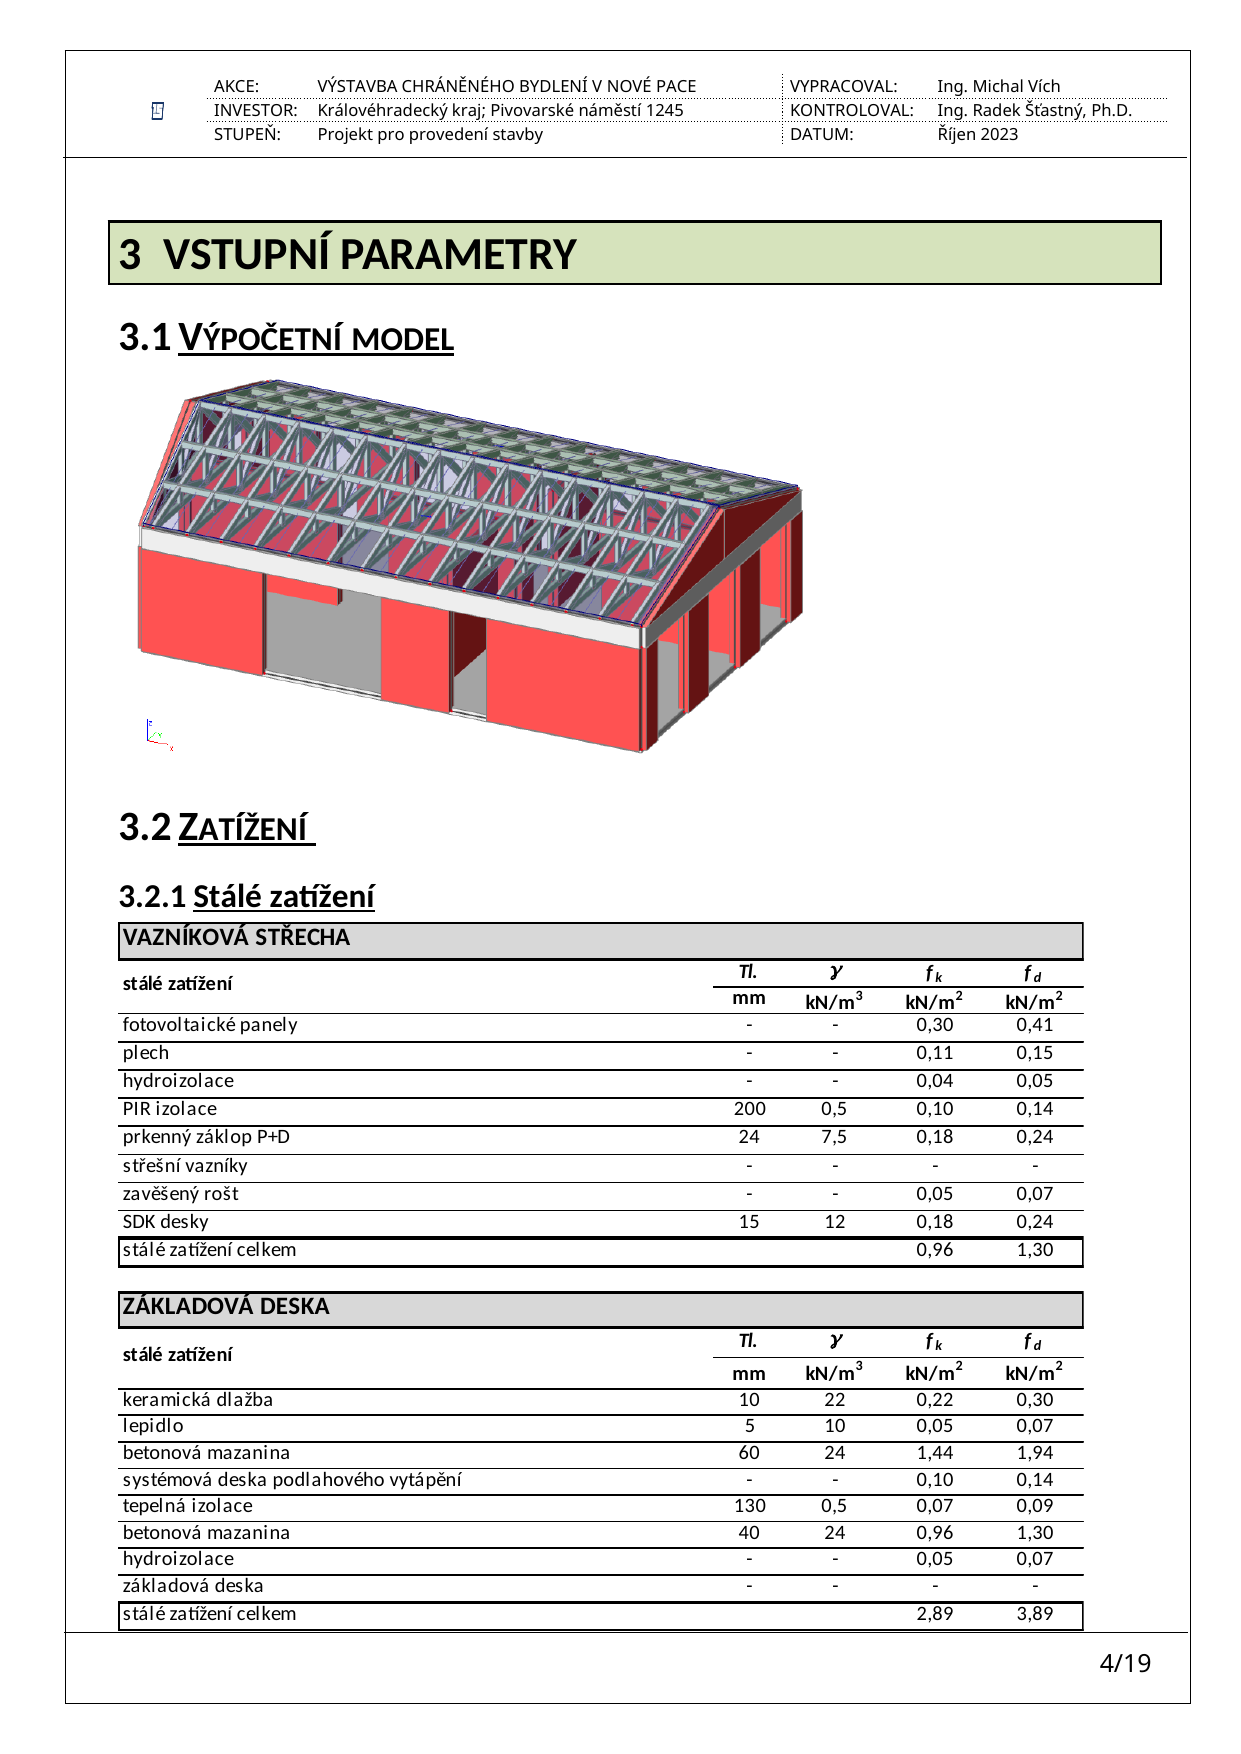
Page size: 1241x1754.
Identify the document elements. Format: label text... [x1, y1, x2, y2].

subtitle Stálé zatížení [118, 875, 1152, 916]
subtitle Výpočetní model [118, 310, 1152, 361]
picture [118, 366, 817, 775]
subtitle Zatížení [118, 799, 1152, 850]
subtitle Vstupní parametry [110, 223, 1160, 283]
